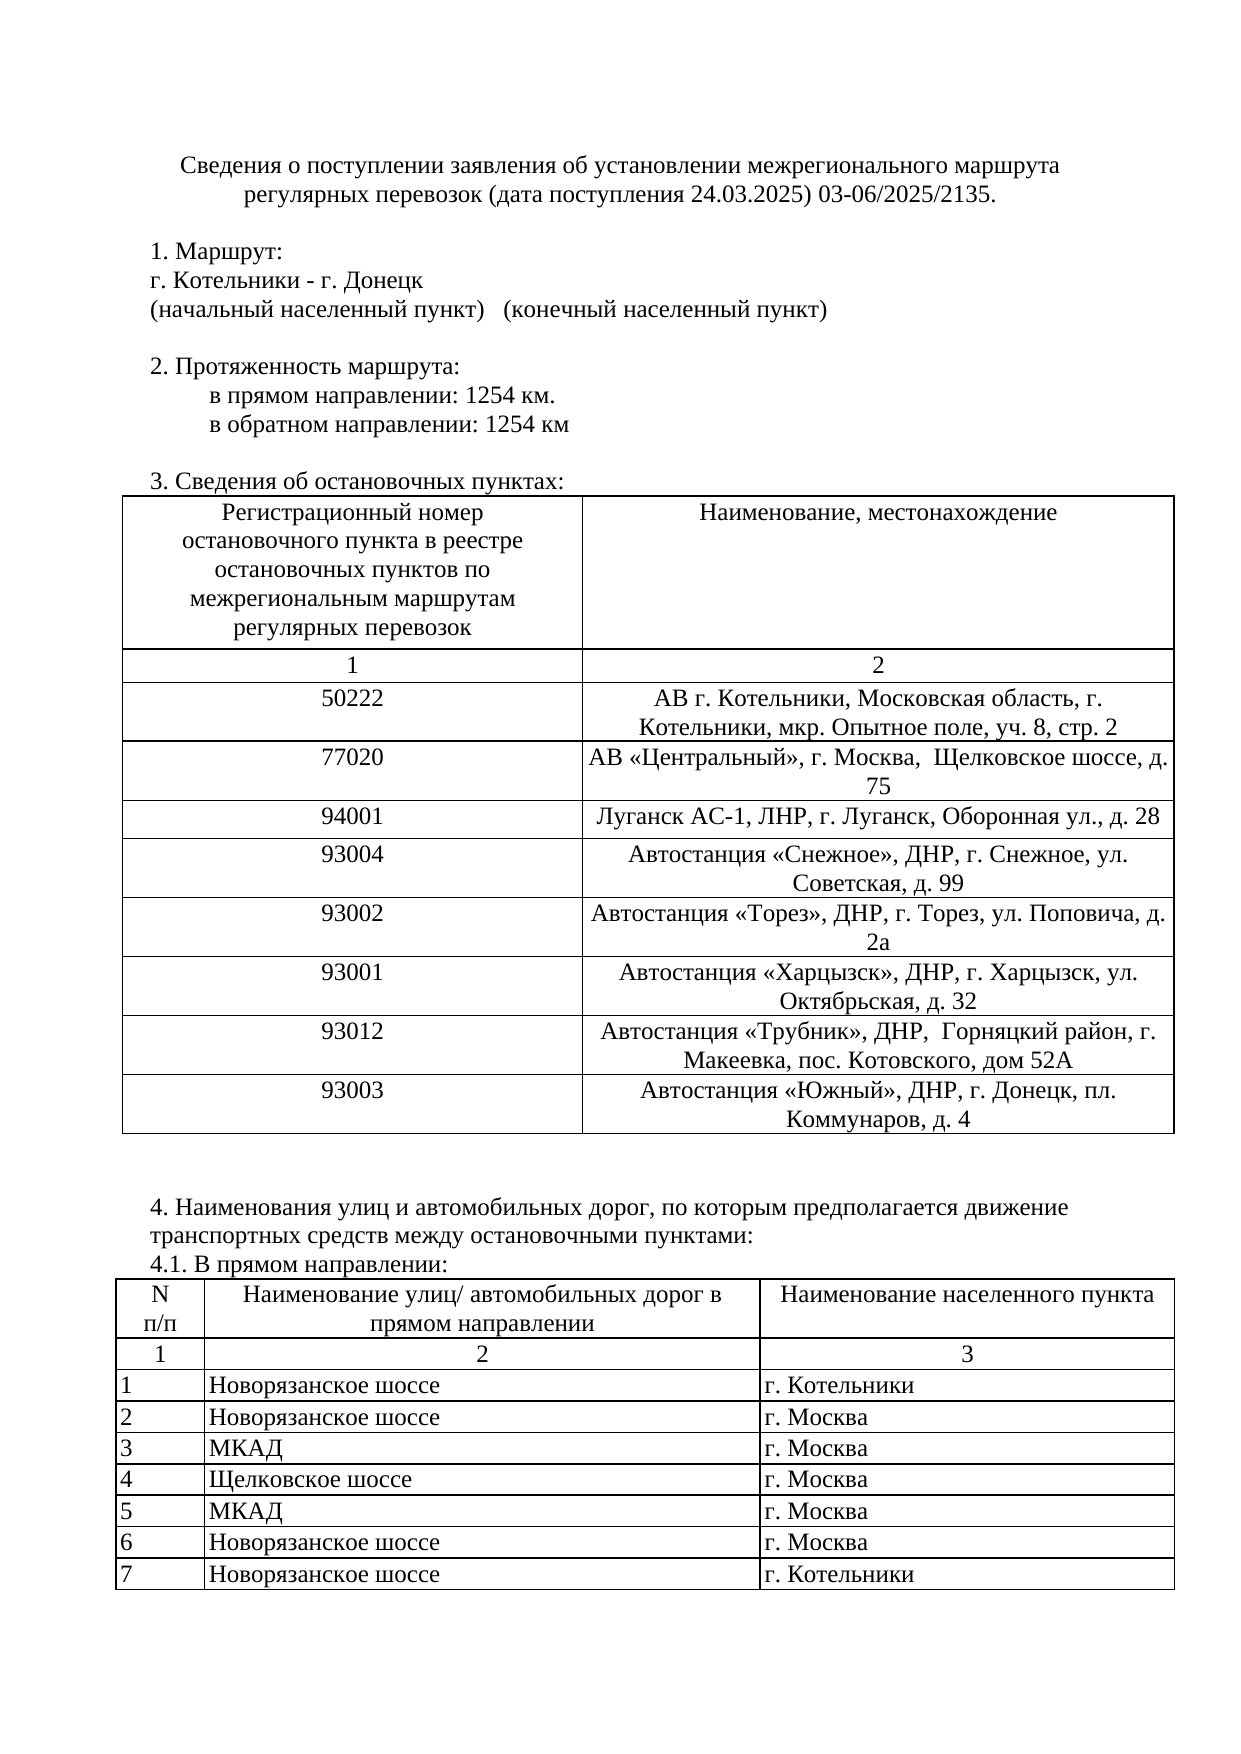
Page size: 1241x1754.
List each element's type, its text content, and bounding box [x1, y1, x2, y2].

table_cell г. Москва [761, 1527, 1174, 1557]
text 2. Протяженность маршрута: [150, 351, 1090, 380]
text 4. Наименования улиц и автомобильных дорог, по которым предполагается движение транспортных средств между остановочными пунктами: [150, 1192, 1090, 1249]
table_cell 93002 [123, 898, 582, 956]
table_cell Новорязанское шоссе [205, 1370, 759, 1400]
table_cell Автостанция «Харцызск», ДНР, г. Харцызск, ул. Октябрьская, д. 32 [583, 957, 1173, 1014]
table_cell г. Москва [761, 1433, 1174, 1463]
table_cell Щелковское шоссе [205, 1465, 759, 1494]
table_cell 1 [123, 650, 582, 681]
table_cell 3 [761, 1339, 1174, 1368]
table_cell 93003 [123, 1075, 582, 1133]
table_cell г. Москва [761, 1402, 1174, 1431]
table_cell 93001 [123, 957, 582, 1014]
table_cell Автостанция «Трубник», ДНР, Горняцкий район, г. Макеевка, пос. Котовского, дом 52А [583, 1016, 1173, 1074]
table_header Регистрационный номер остановочного пункта в реестре остановочных пунктов по межрегиональным маршрутам регулярных перевозок [123, 497, 582, 648]
table_cell 1 [117, 1339, 204, 1368]
table_cell АВ «Центральный», г. Москва, Щелковское шоссе, д. 75 [583, 742, 1173, 799]
table_cell 7 [117, 1559, 204, 1589]
table_cell 93004 [123, 839, 582, 896]
table_cell МКАД [205, 1496, 759, 1526]
table_cell 50222 [123, 683, 582, 740]
text в обратном направлении: 1254 км [150, 409, 1090, 437]
table_cell Новорязанское шоссе [205, 1402, 759, 1431]
text Сведения о поступлении заявления об установлении межрегионального маршрута регулярных перевозок (дата поступления 24.03.2025) 03-06/2025/2135. [150, 150, 1090, 207]
table_cell 2 [117, 1402, 204, 1431]
table_cell г. Москва [761, 1496, 1174, 1526]
table_cell МКАД [205, 1433, 759, 1463]
text 4.1. В прямом направлении: [150, 1249, 1090, 1278]
table_cell 77020 [123, 742, 582, 799]
table_cell 93012 [123, 1016, 582, 1074]
table_cell 2 [205, 1339, 759, 1368]
text 3. Сведения об остановочных пунктах: [150, 466, 1090, 495]
text г. Котельники - г. Донецк [150, 265, 1090, 294]
table_cell Луганск АС-1, ЛНР, г. Луганск, Оборонная ул., д. 28 [583, 801, 1173, 837]
table_cell 2 [583, 650, 1173, 681]
table_cell г. Котельники [761, 1370, 1174, 1400]
text 1. Маршрут: [150, 236, 1090, 265]
table_header Наименование населенного пункта [761, 1280, 1174, 1337]
table_cell Автостанция «Южный», ДНР, г. Донецк, пл. Коммунаров, д. 4 [583, 1075, 1173, 1133]
table_header Наименование улиц/ автомобильных дорог в прямом направлении [205, 1280, 759, 1337]
table_cell 3 [117, 1433, 204, 1463]
table_cell 4 [117, 1465, 204, 1494]
table_header N п/п [117, 1280, 204, 1337]
table_cell Автостанция «Торез», ДНР, г. Торез, ул. Поповича, д. 2а [583, 898, 1173, 956]
table_cell 5 [117, 1496, 204, 1526]
text в прямом направлении: 1254 км. [150, 380, 1090, 409]
table_cell Новорязанское шоссе [205, 1527, 759, 1557]
table_cell 1 [117, 1370, 204, 1400]
table_cell Автостанция «Снежное», ДНР, г. Снежное, ул. Советская, д. 99 [583, 839, 1173, 896]
table_cell 94001 [123, 801, 582, 837]
table_cell г. Котельники [761, 1559, 1174, 1589]
table_cell г. Москва [761, 1465, 1174, 1494]
table_header Наименование, местонахождение [583, 497, 1173, 648]
text (начальный населенный пункт) (конечный населенный пункт) [150, 294, 1090, 322]
table_cell Новорязанское шоссе [205, 1559, 759, 1589]
table_cell 6 [117, 1527, 204, 1557]
table_cell АВ г. Котельники, Московская область, г. Котельники, мкр. Опытное поле, уч. 8, стр. 2 [583, 683, 1173, 740]
